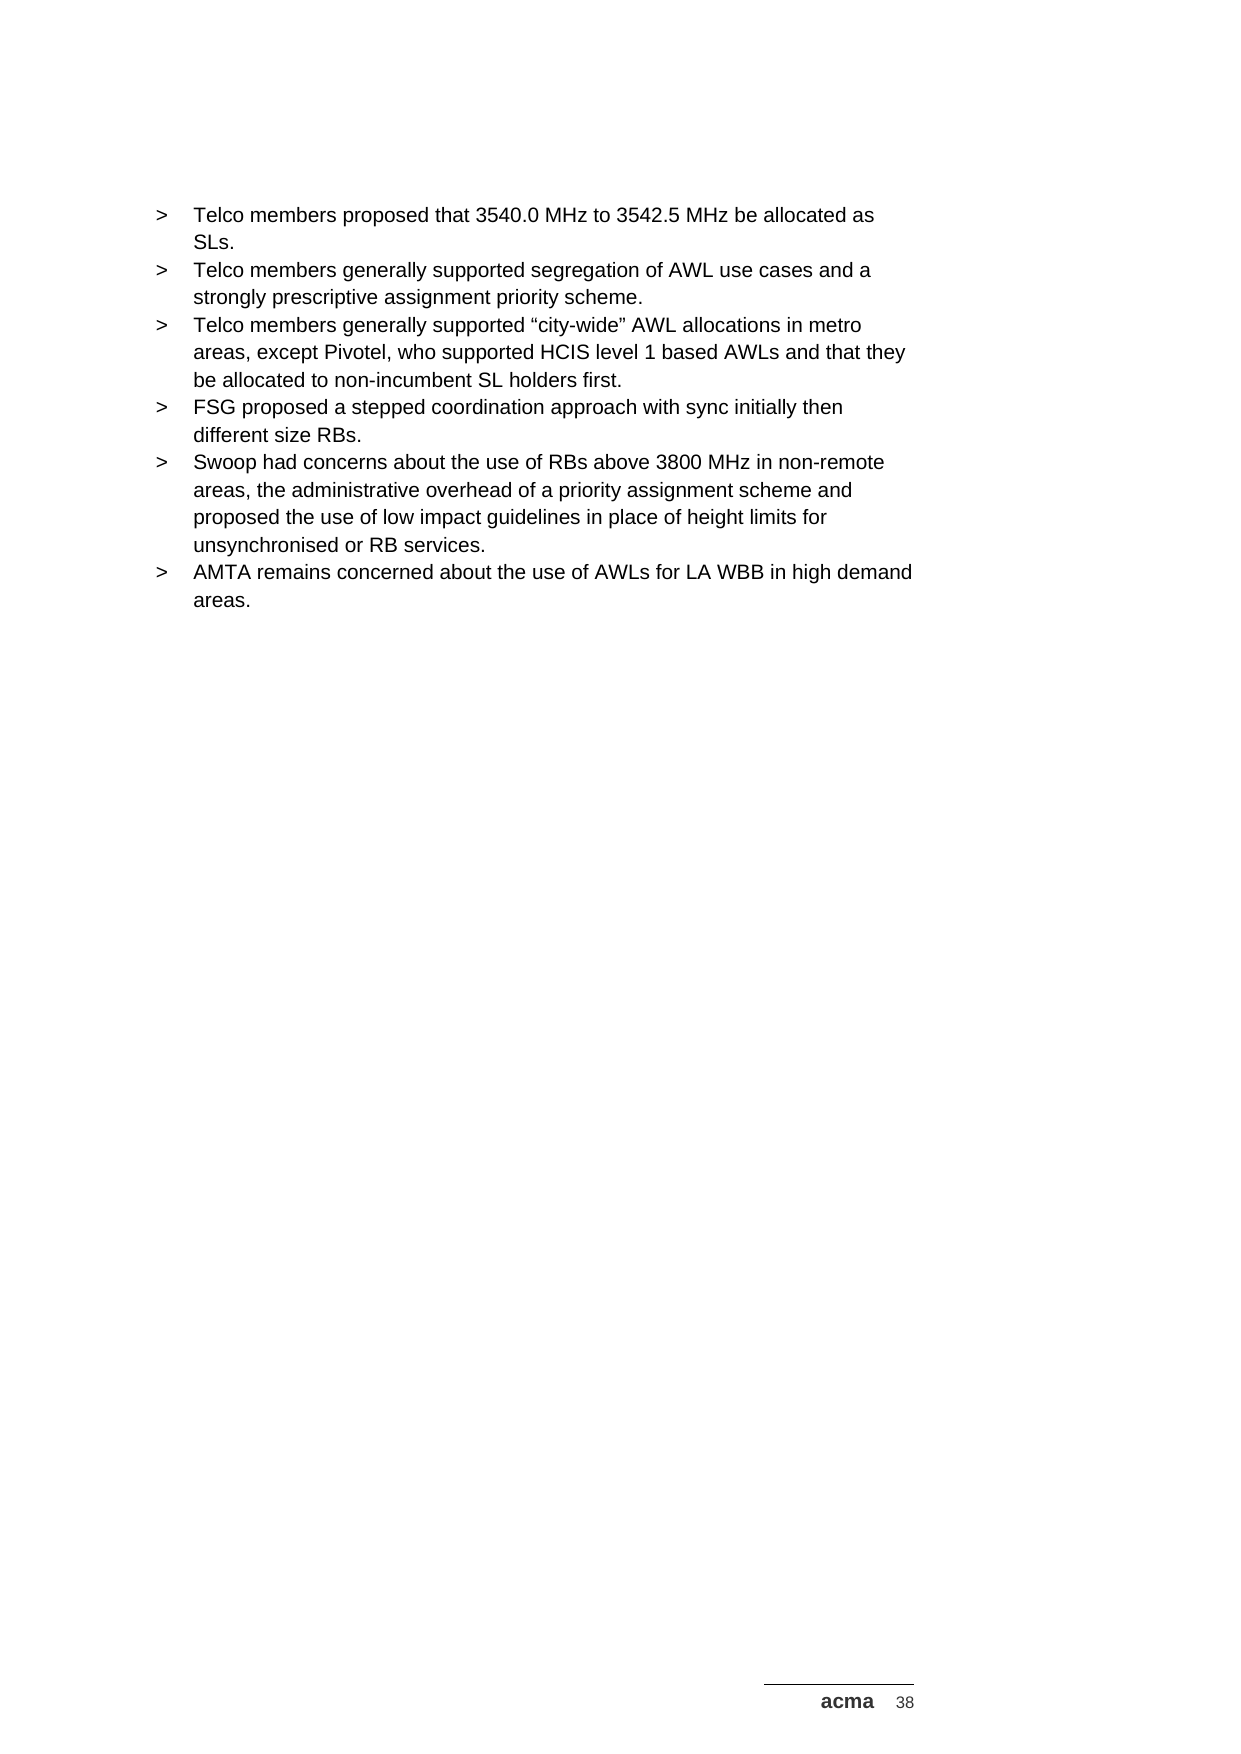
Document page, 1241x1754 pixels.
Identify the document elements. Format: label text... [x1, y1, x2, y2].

list Telco members generally supported segregation of AWL use cases and a strongly prescriptive assignment priority scheme. [156, 258, 917, 309]
list FSG proposed a stepped coordination approach with sync initially then different size RBs. [156, 395, 917, 447]
list Swoop had concerns about the use of RBs above 3800 MHz in non-remote areas, the administrative overhead of a priority assignment scheme and proposed the use of low impact guidelines in place of height limits for unsynchronised or RB services. [156, 450, 917, 557]
list AMTA remains concerned about the use of AWLs for LA WBB in high demand areas. [156, 560, 917, 612]
list Telco members proposed that 3540.0 MHz to 3542.5 MHz be allocated as SLs. [156, 203, 917, 254]
list Telco members generally supported “city-wide” AWL allocations in metro areas, except Pivotel, who supported HCIS level 1 based AWLs and that they be allocated to non-incumbent SL holders first. [156, 313, 917, 392]
